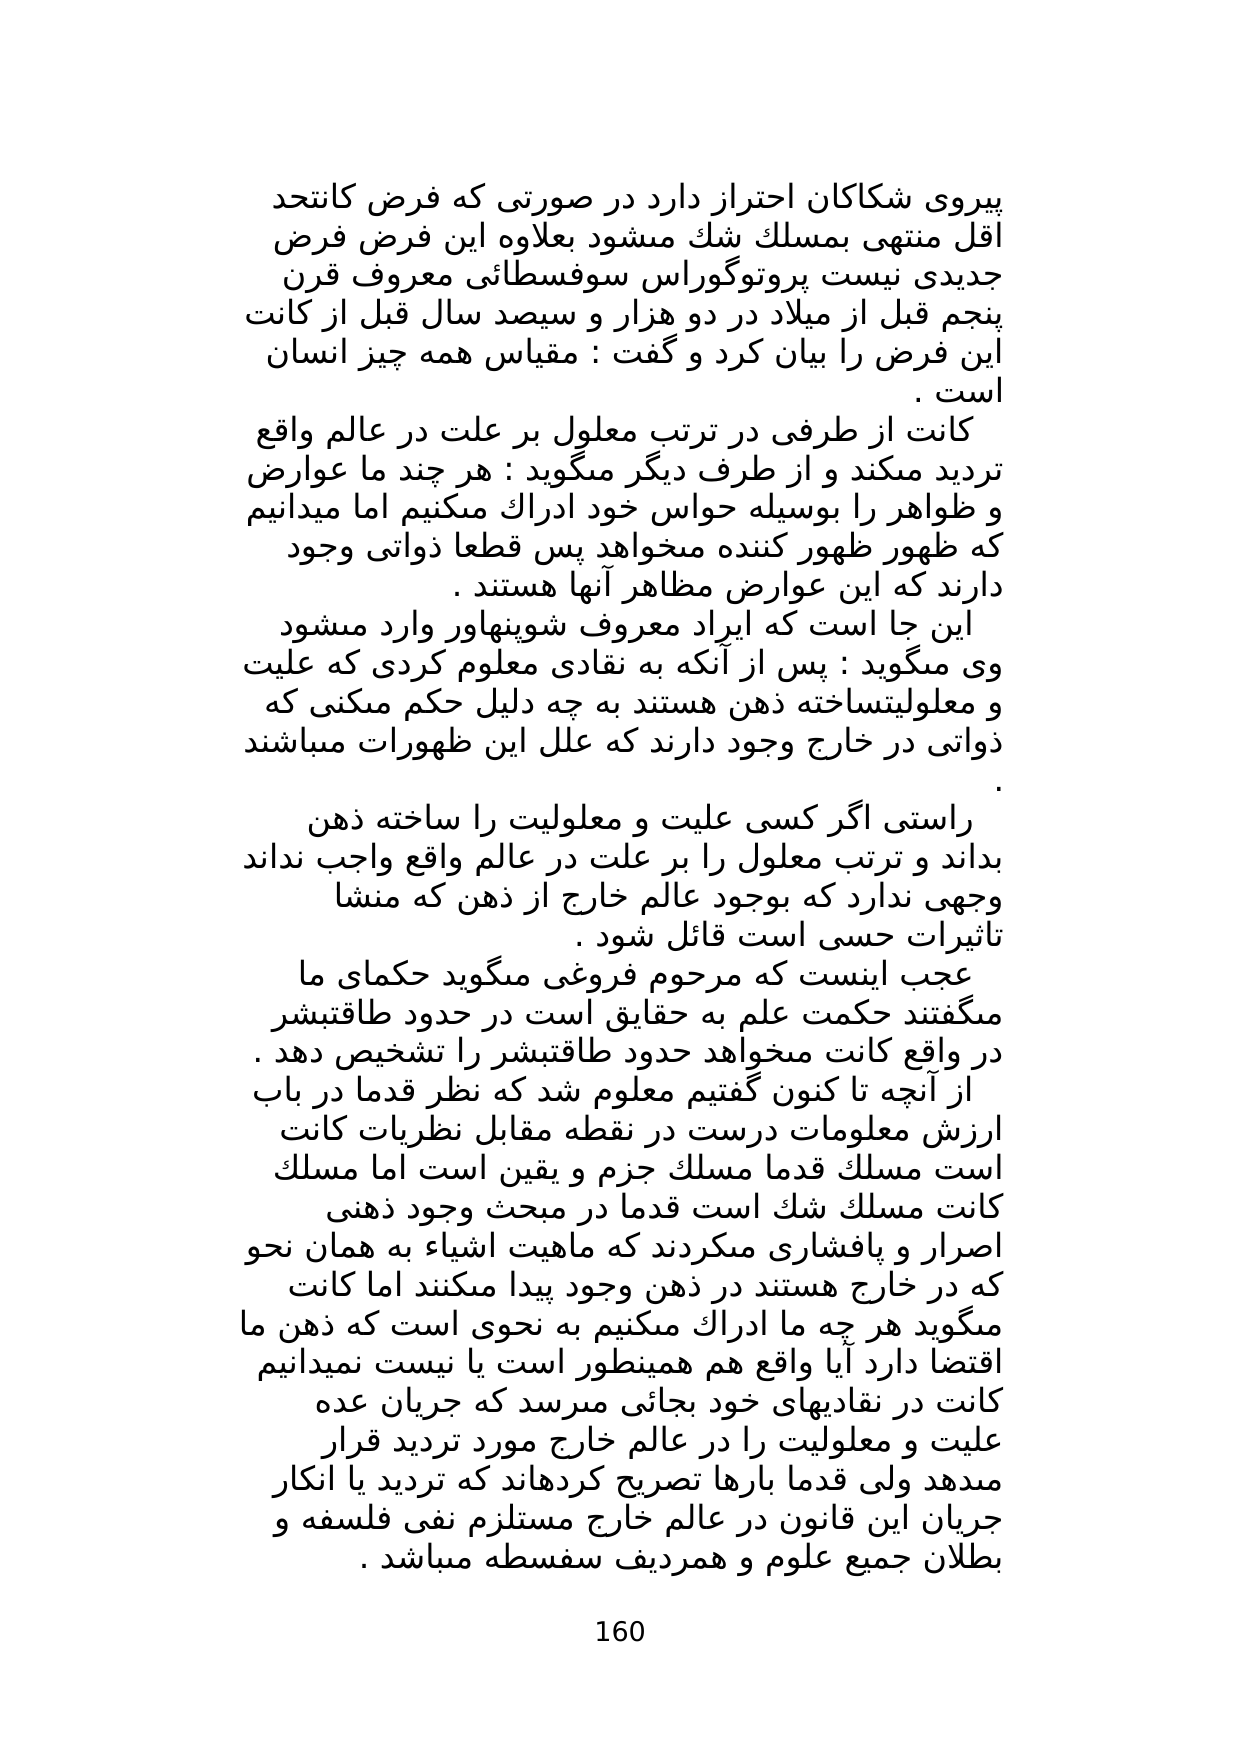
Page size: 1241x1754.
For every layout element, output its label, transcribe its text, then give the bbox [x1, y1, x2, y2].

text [236, 177, 1004, 410]
text اين جا است كه ايراد معروف شوپنهاور وارد مى‏شود وى مى‏گويد : پس از آنكه به نقادى معلوم كردى كه عليت و معلوليت‏ساخته ذهن هستند به چه دليل حكم مى‏كنى كه ذواتى در خارج وجود دارند كه علل اين ظهورات مى‏باشند . [236, 604, 1004, 799]
text عجب اينست كه مرحوم فروغى مى‏گويد حكماى ما مى‏گفتند حكمت علم به حقايق است در حدود طاقت‏بشر در واقع كانت مى‏خواهد حدود طاقت‏بشر را تشخيص دهد . [236, 954, 1004, 1071]
text راستى اگر كسى عليت و معلوليت را ساخته ذهن بداند و ترتب معلول را بر علت در عالم واقع واجب نداند وجهى ندارد كه بوجود عالم خارج از ذهن كه منشا تاثيرات حسى است قائل شود . [236, 799, 1004, 954]
text از آنچه تا كنون گفتيم معلوم شد كه نظر قدما در باب ارزش معلومات درست در نقطه مقابل نظريات كانت است مسلك قدما مسلك جزم و يقين است اما مسلك كانت مسلك شك است قدما در مبحث وجود ذهنى اصرار و پافشارى مى‏كردند كه ماهيت اشياء به همان نحو كه در خارج هستند در ذهن وجود پيدا مى‏كنند اما كانت مى‏گويد هر چه ما ادراك مى‏كنيم به نحوى است كه ذهن ما اقتضا دارد آيا واقع هم همينطور است‏ يا نيست نميدانيم كانت در نقاديهاى خود بجائى مى‏رسد كه جريان عده عليت و معلوليت را در عالم خارج مورد ترديد قرار مى‏دهد ولى قدما بارها تصريح كرده‏اند كه ترديد يا انكار جريان اين قانون در عالم خارج مستلزم نفى فلسفه و بطلان جميع علوم و همرديف سفسطه مى‏باشد . [236, 1071, 1004, 1576]
text كانت از طرفى در ترتب معلول بر علت در عالم واقع ترديد مى‏كند و از طرف ديگر مى‏گويد : هر چند ما عوارض و ظواهر را بوسيله حواس خود ادراك مى‏كنيم اما ميدانيم كه ظهور ظهور كننده مى‏خواهد پس قطعا ذواتى وجود دارند كه اين عوارض مظاهر آنها هستند . [236, 410, 1004, 604]
